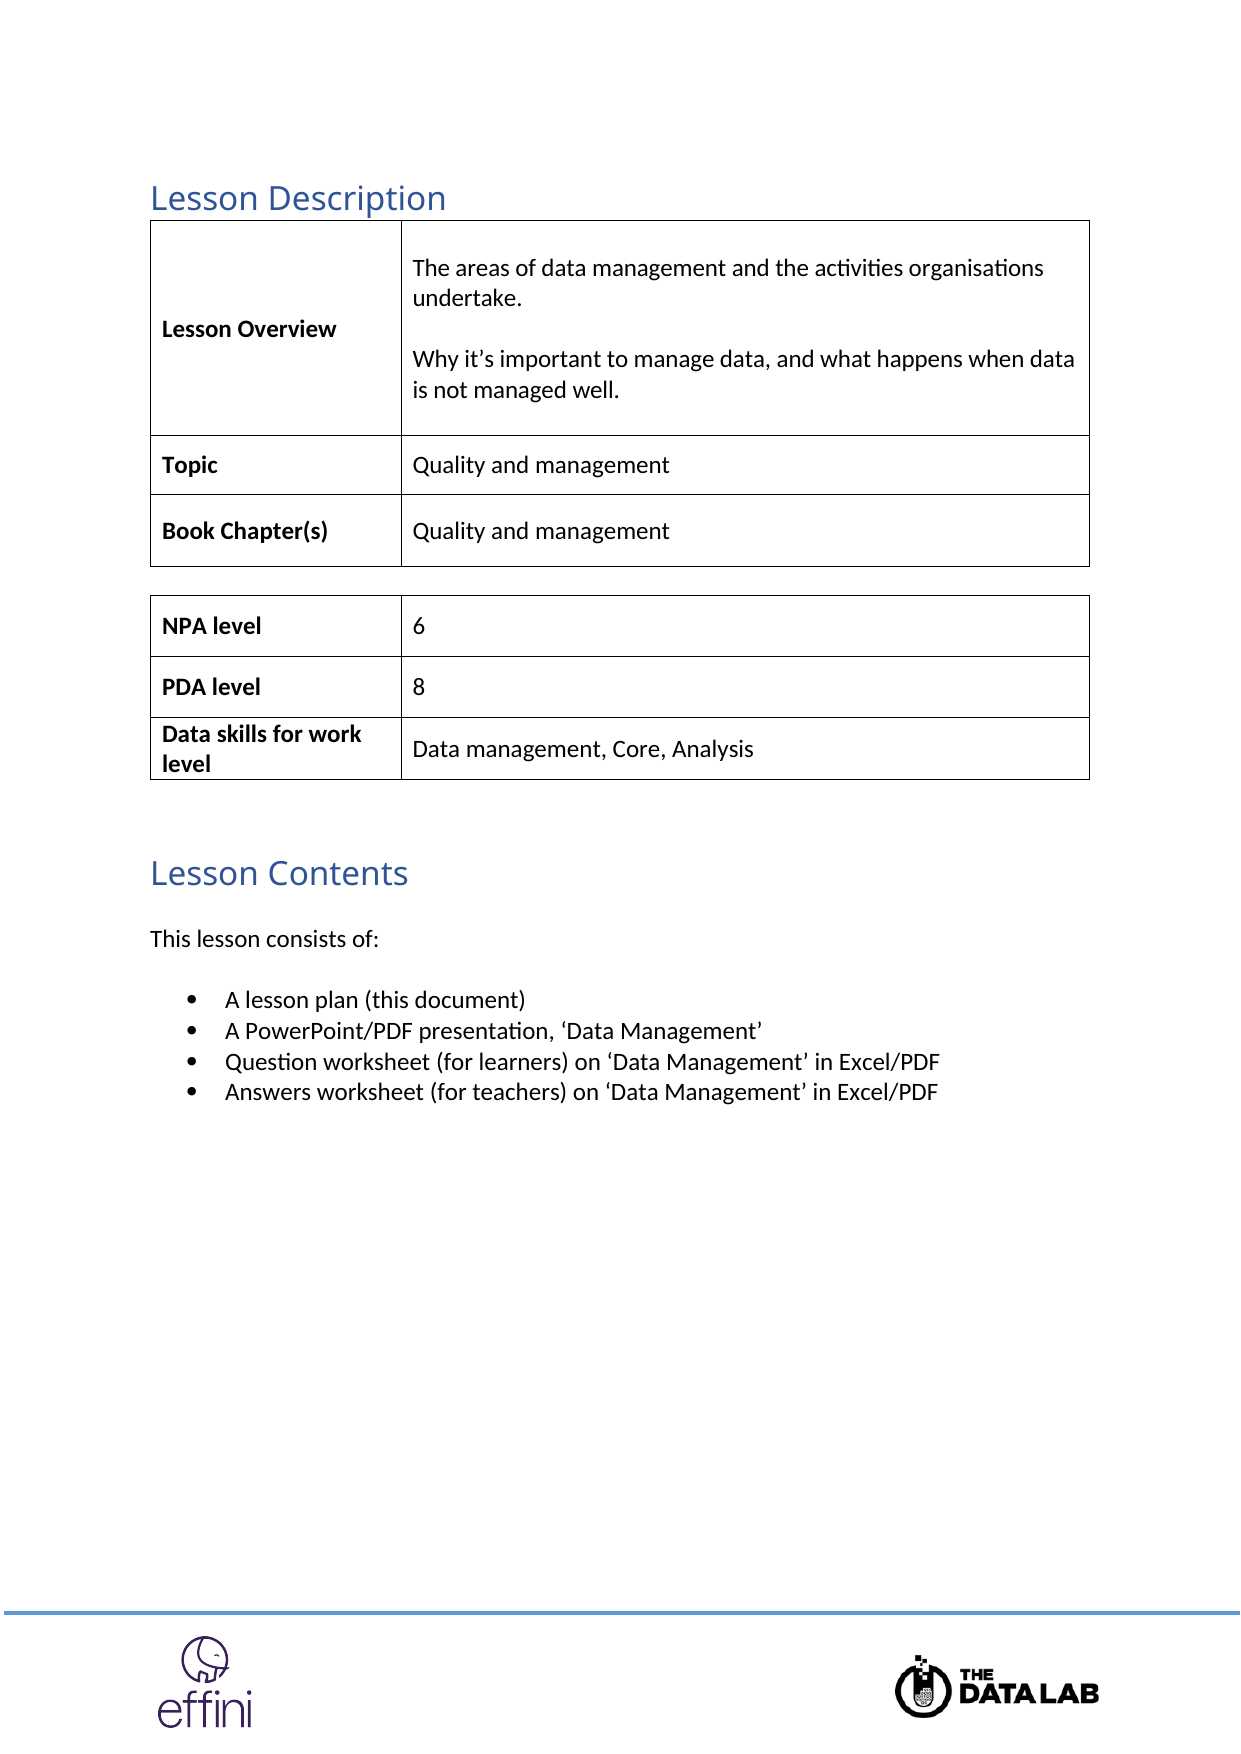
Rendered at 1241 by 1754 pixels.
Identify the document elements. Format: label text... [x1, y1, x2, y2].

table_cell Data management, Core, Analysis [402, 718, 1089, 779]
table_cell Quality and management [402, 436, 1089, 494]
list A PowerPoint/PDF presentation, ‘Data Management’ [187, 1015, 1090, 1046]
table_cell Book Chapter(s) [151, 495, 401, 566]
table_cell 8 [402, 657, 1089, 717]
list A lesson plan (this document) [187, 985, 1090, 1015]
picture [895, 1655, 1099, 1718]
table_header Lesson Overview [151, 221, 401, 435]
subtitle Lesson Description [150, 175, 1090, 220]
table_cell Topic [151, 436, 401, 494]
table_header NPA level [151, 596, 401, 656]
table_cell PDA level [151, 657, 401, 717]
picture [158, 1636, 252, 1728]
list Answers worksheet (for teachers) on ‘Data Management’ in Excel/PDF [187, 1076, 1090, 1107]
subtitle Lesson Contents [150, 850, 1090, 896]
table_header 6 [402, 596, 1089, 656]
table_header The areas of data management and the activities organisations undertake. Why it’s important to manage data, and what happens when data is not managed well. [402, 221, 1089, 435]
text This lesson consists of: [150, 924, 1090, 954]
table_cell Data skills for work level [151, 718, 401, 779]
table_cell Quality and management [402, 495, 1089, 566]
list Question worksheet (for learners) on ‘Data Management’ in Excel/PDF [187, 1046, 1090, 1076]
